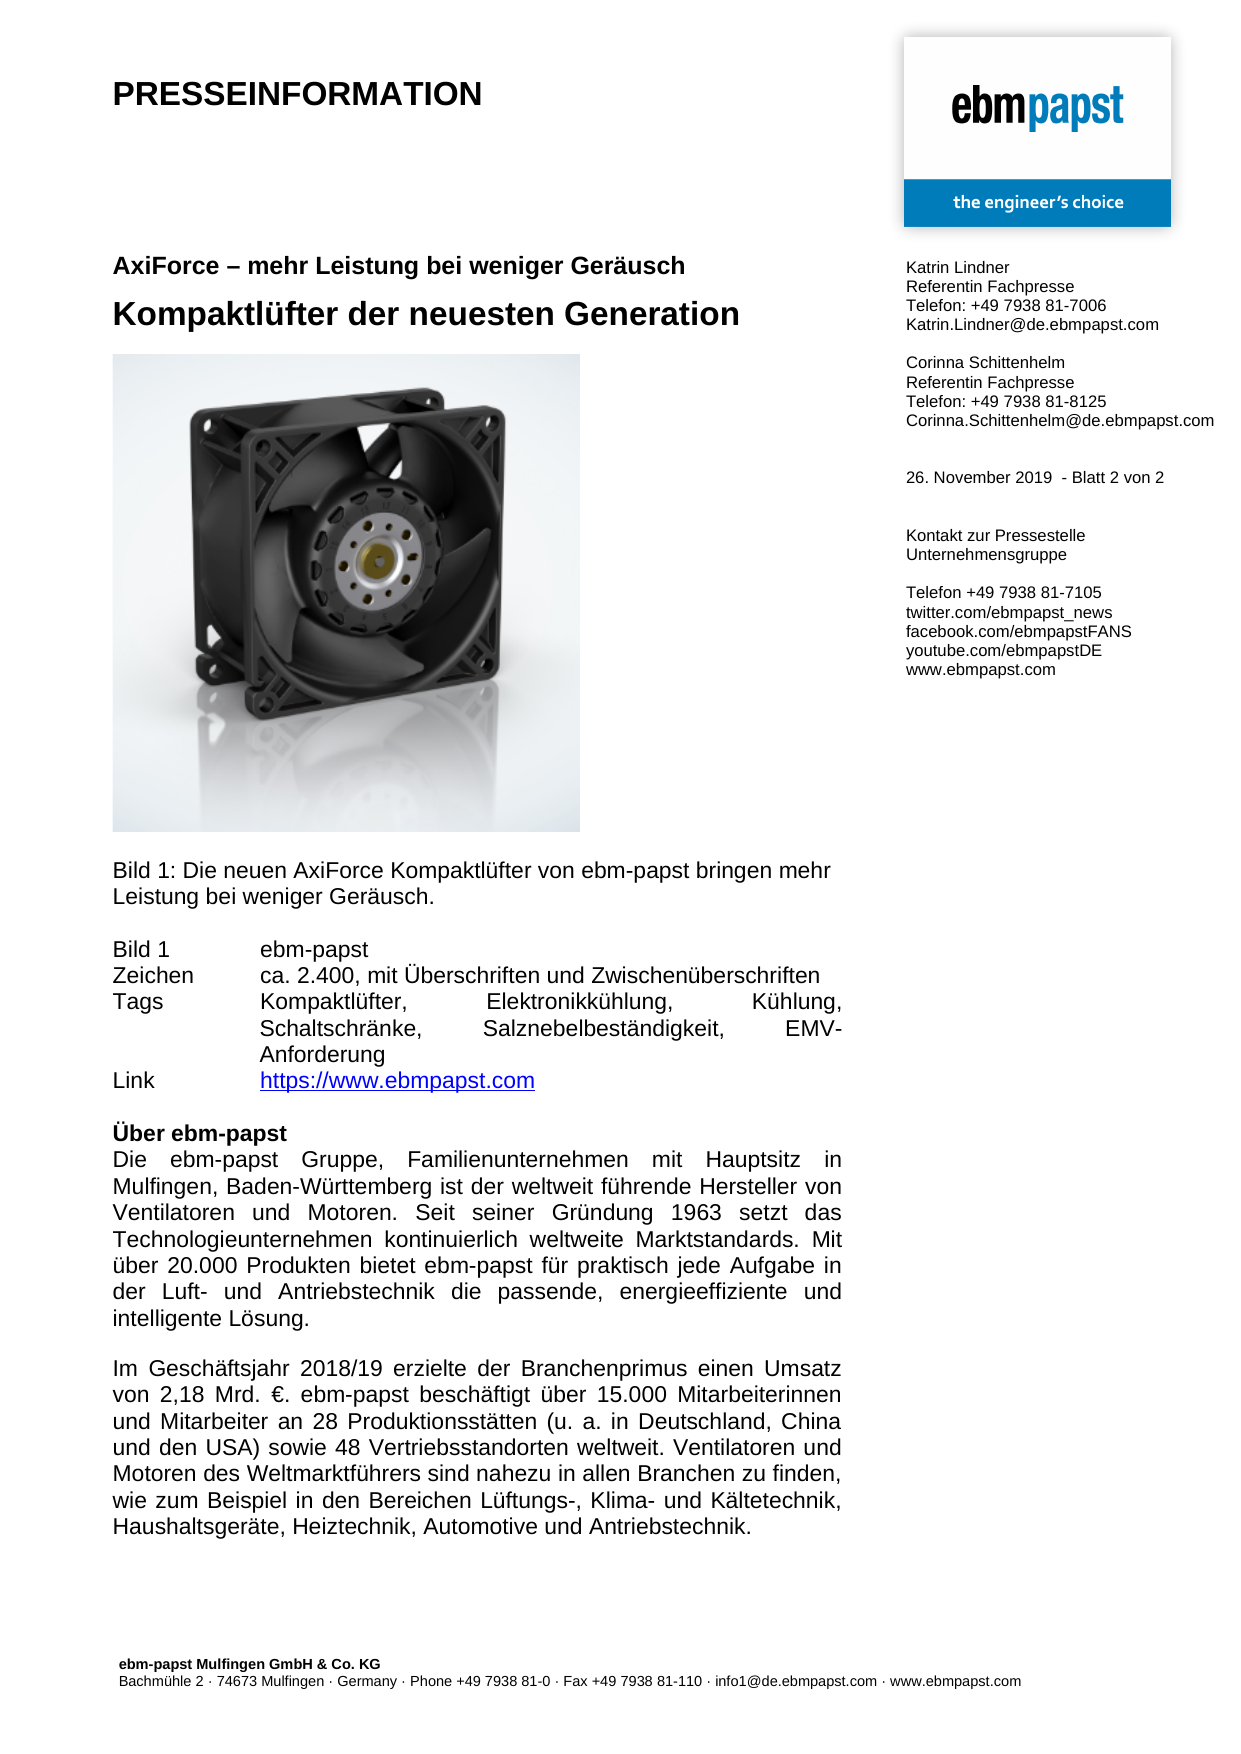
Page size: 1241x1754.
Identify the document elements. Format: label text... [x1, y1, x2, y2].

text Die ebm-papst Gruppe, Familienunternehmen mit Hauptsitz in Mulfingen, Baden-Württemberg ist der weltweit führende Hersteller von Ventilatoren und Motoren. Seit seiner Gründung 1963 setzt das Technologieunternehmen kontinuierlich weltweite Marktstandards. Mit über 20.000 Produkten bietet ebm-papst für praktisch jede Aufgabe in der Luft- und Antriebstechnik die passende, energieeffiziente und intelligente Lösung. [112, 1146, 842, 1331]
subtitle Tags Kompaktlüfter, Elektronikkühlung, Kühlung, Schaltschränke, Salznebelbeständigkeit, EMV-Anforderung [112, 988, 842, 1067]
text Im Geschäftsjahr 2018/19 erzielte der Branchenprimus einen Umsatz von 2,18 Mrd. €. ebm-papst beschäftigt über 15.000 Mitarbeiterinnen und Mitarbeiter an 28 Produktionsstätten (u. a. in Deutschland, China und den USA) sowie 48 Vertriebsstandorten weltweit. Ventilatoren und Motoren des Weltmarktführers sind nahezu in allen Branchen zu finden, wie zum Beispiel in den Bereichen Lüftungs-, Klima- und Kältetechnik, Haushaltsgeräte, Heiztechnik, Automotive und Antriebstechnik. [112, 1355, 842, 1539]
subtitle Zeichen ca. 2.400, mit Überschriften und Zwischenüberschriften [112, 962, 842, 988]
subtitle Link https://www.ebmpapst.com [112, 1067, 842, 1094]
subtitle Bild 1 ebm-papst [112, 936, 842, 962]
picture [881, 14, 1194, 250]
picture [112, 354, 580, 832]
text Über ebm-papst [112, 1120, 842, 1146]
text Bild 1: Die neuen AxiForce Kompaktlüfter von ebm-papst bringen mehr Leistung bei weniger Geräusch. [112, 857, 842, 909]
